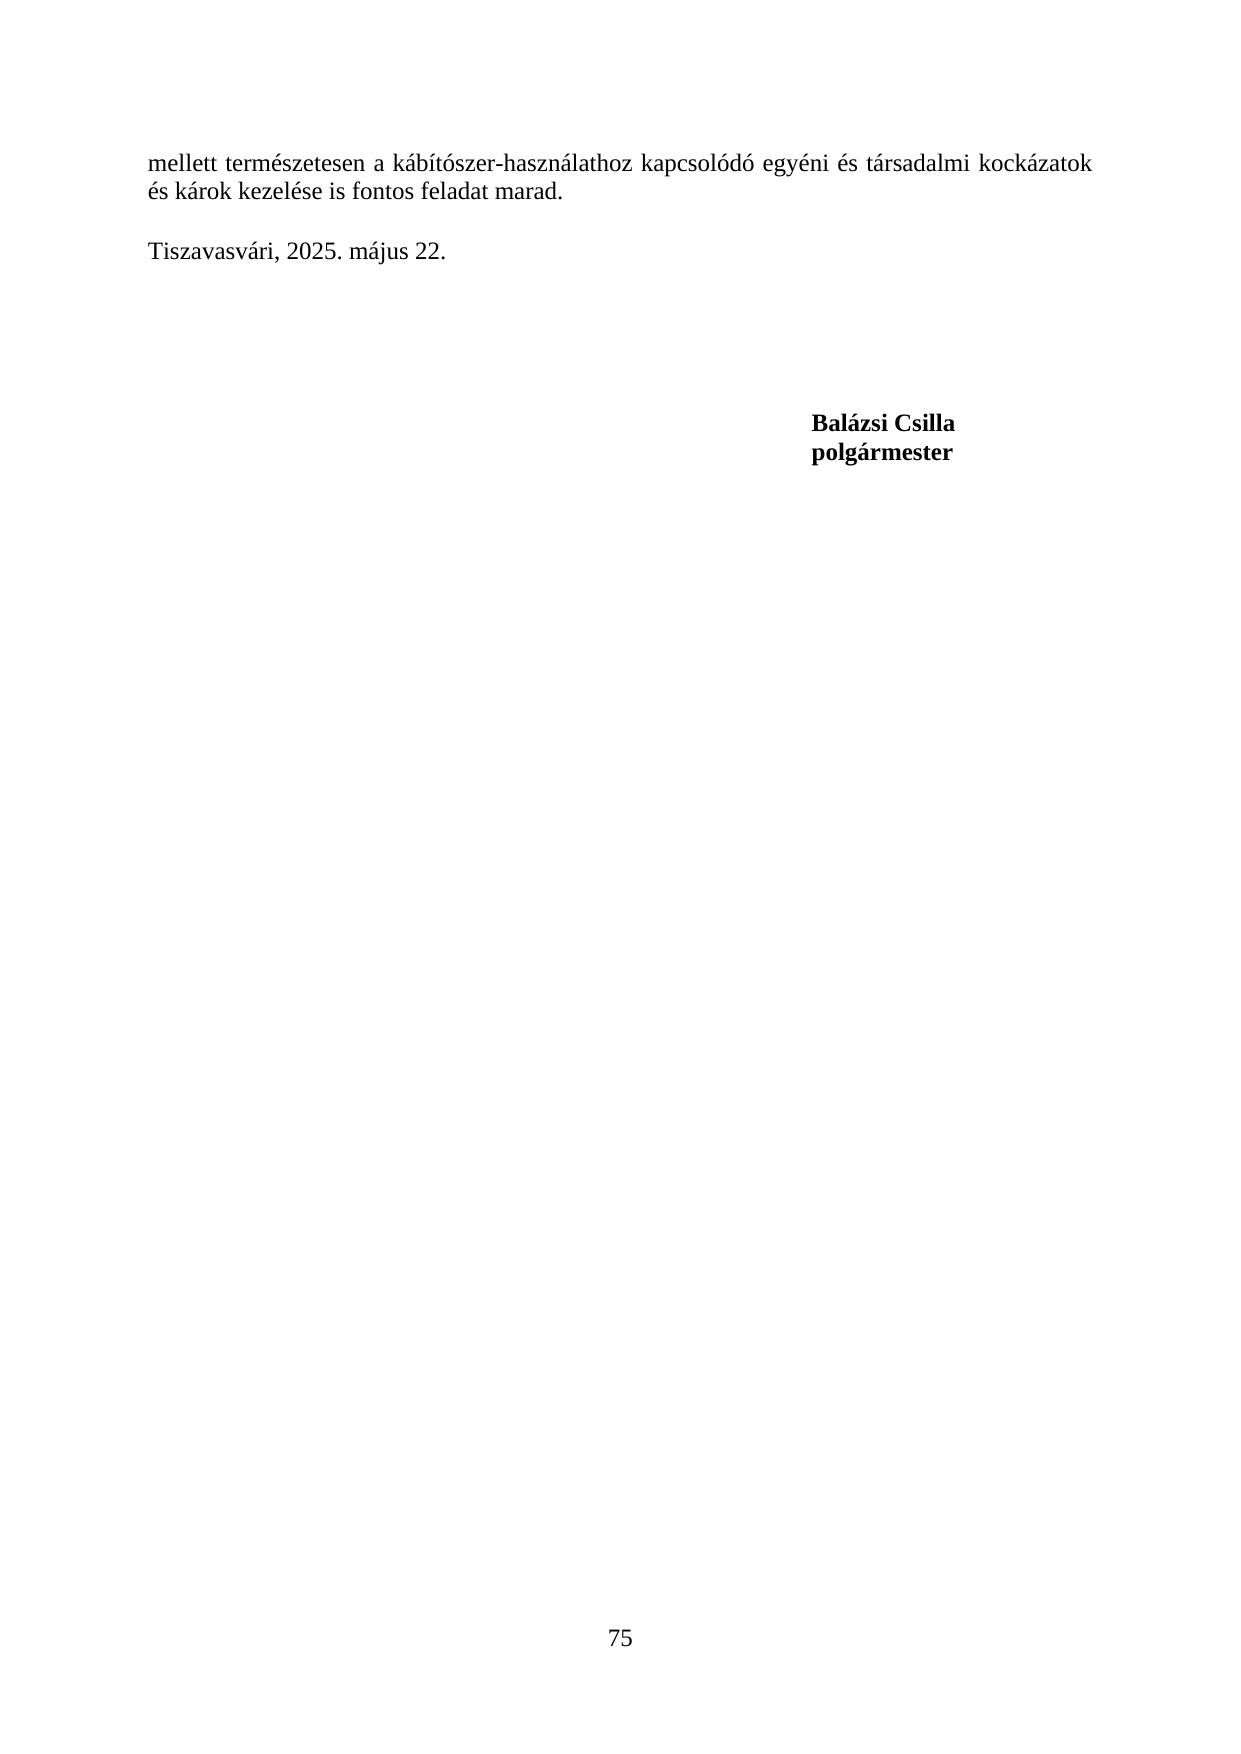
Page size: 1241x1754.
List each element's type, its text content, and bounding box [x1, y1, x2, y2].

text polgármester [148, 437, 1093, 466]
text Balázsi Csilla [148, 408, 1093, 437]
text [148, 148, 1093, 205]
text Tiszavasvári, 2025. május 22. [148, 236, 1106, 265]
